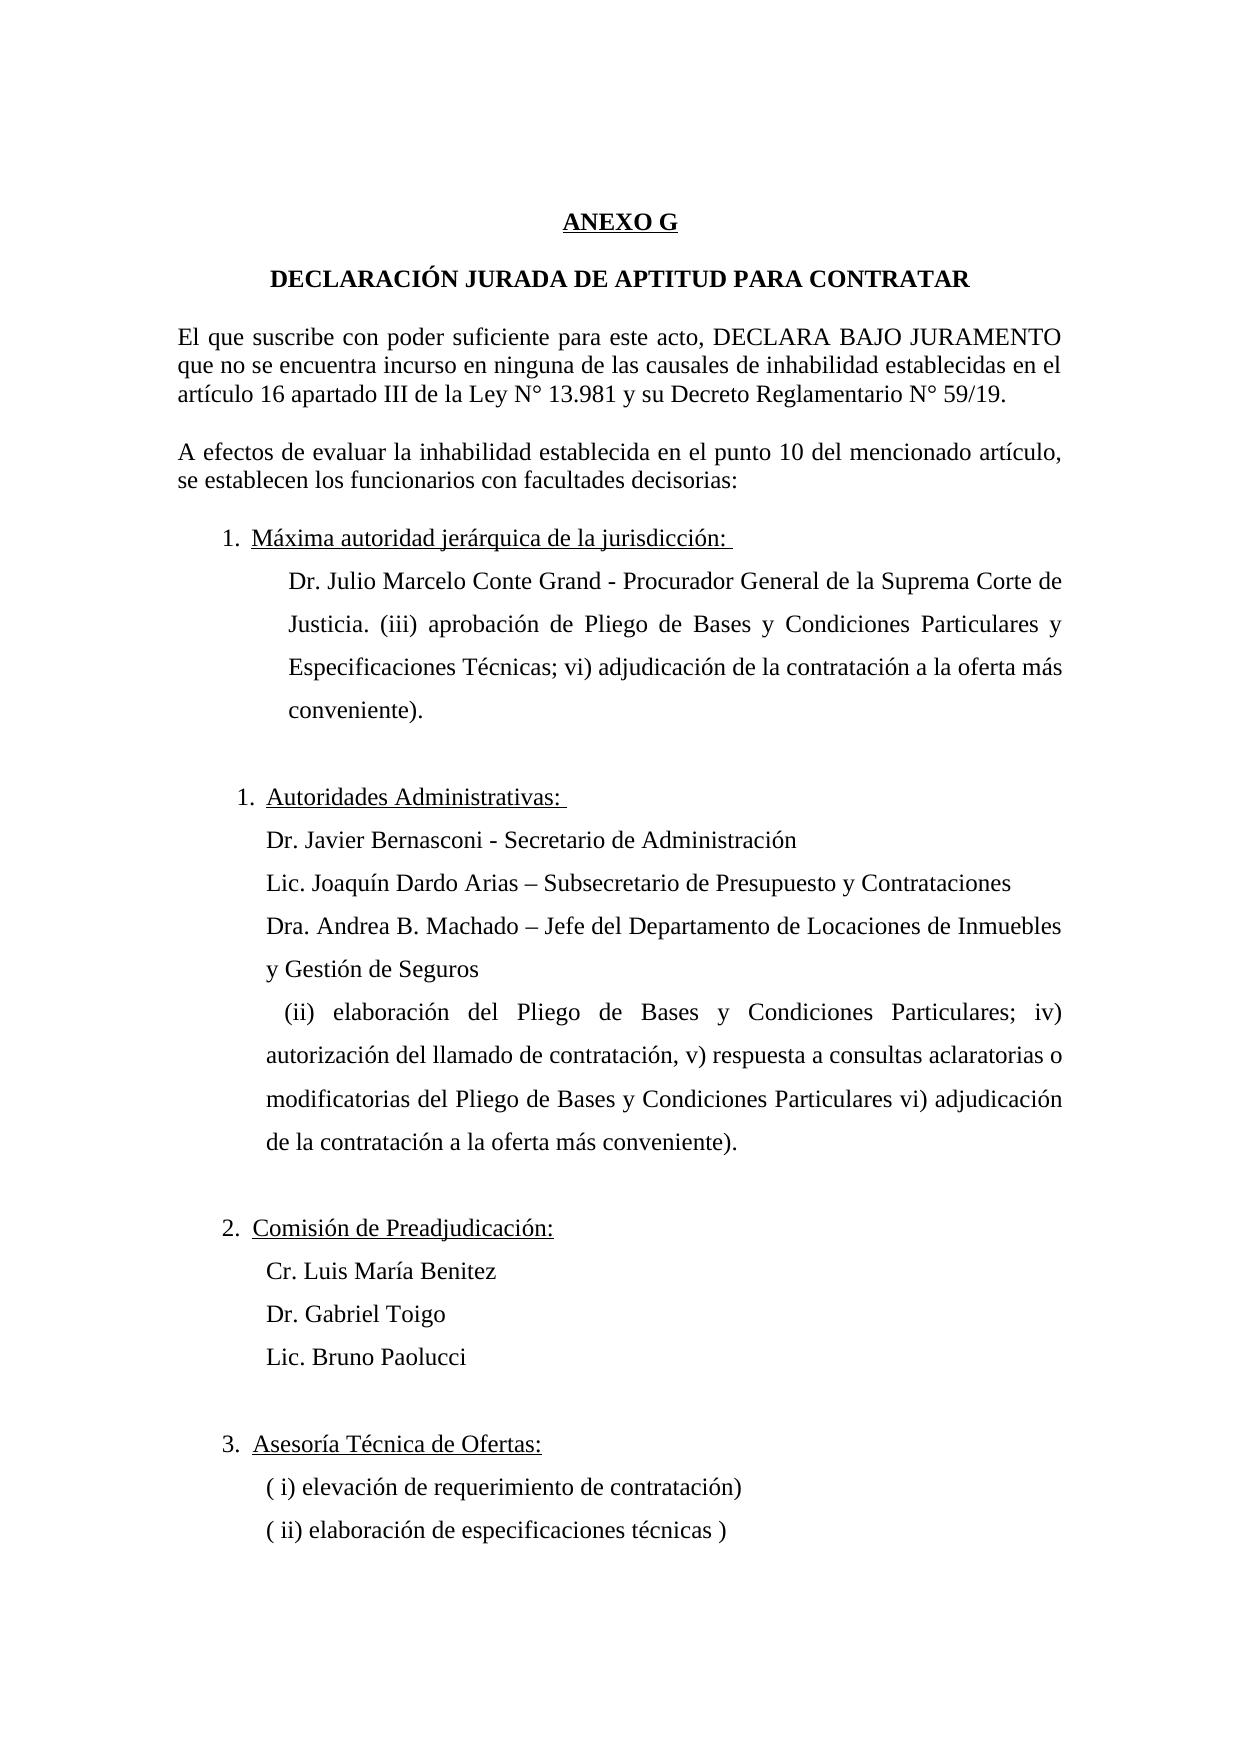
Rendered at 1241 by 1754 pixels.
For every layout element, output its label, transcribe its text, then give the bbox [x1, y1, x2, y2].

list Lic. Joaquín Dardo Arias – Subsecretario de Presupuesto y Contrataciones [266, 868, 1063, 897]
list Dr. Javier Bernasconi - Secretario de Administración [266, 825, 1063, 854]
list Autoridades Administrativas: [236, 782, 1063, 811]
text DECLARACIÓN JURADA DE APTITUD PARA CONTRATAR [177, 264, 1063, 293]
text ANEXO G [177, 207, 1063, 236]
list (ii) elaboración del Pliego de Bases y Condiciones Particulares; iv) autorización del llamado de contratación, v) respuesta a consultas aclaratorias o modificatorias del Pliego de Bases y Condiciones Particulares vi) adjudicación de la contratación a la oferta más conveniente). [266, 997, 1063, 1156]
text A efectos de evaluar la inhabilidad establecida en el punto 10 del mencionado artículo, se establecen los funcionarios con facultades decisorias: [177, 437, 1063, 494]
list Comisión de Preadjudicación: [177, 1213, 1063, 1242]
list Asesoría Técnica de Ofertas: [222, 1429, 1063, 1457]
text ( ii) elaboración de especificaciones técnicas ) [266, 1515, 1063, 1544]
text Lic. Bruno Paolucci [236, 1342, 1063, 1371]
text Dr. Julio Marcelo Conte Grand - Procurador General de la Suprema Corte de Justicia. (iii) aprobación de Pliego de Bases y Condiciones Particulares y Especificaciones Técnicas; vi) adjudicación de la contratación a la oferta más conveniente). [288, 566, 1063, 724]
text Dr. Gabriel Toigo [236, 1299, 1063, 1328]
text ( i) elevación de requerimiento de contratación) [266, 1472, 1063, 1501]
text Cr. Luis María Benitez [236, 1256, 1063, 1285]
list Dra. Andrea B. Machado – Jefe del Departamento de Locaciones de Inmuebles y Gestión de Seguros [266, 911, 1063, 983]
list Máxima autoridad jerárquica de la jurisdicción: [222, 523, 1063, 552]
text El que suscribe con poder suficiente para este acto, DECLARA BAJO JURAMENTO que no se encuentra incurso en ninguna de las causales de inhabilidad establecidas en el artículo 16 apartado III de la Ley N° 13.981 y su Decreto Reglamentario N° 59/19. [177, 322, 1063, 408]
